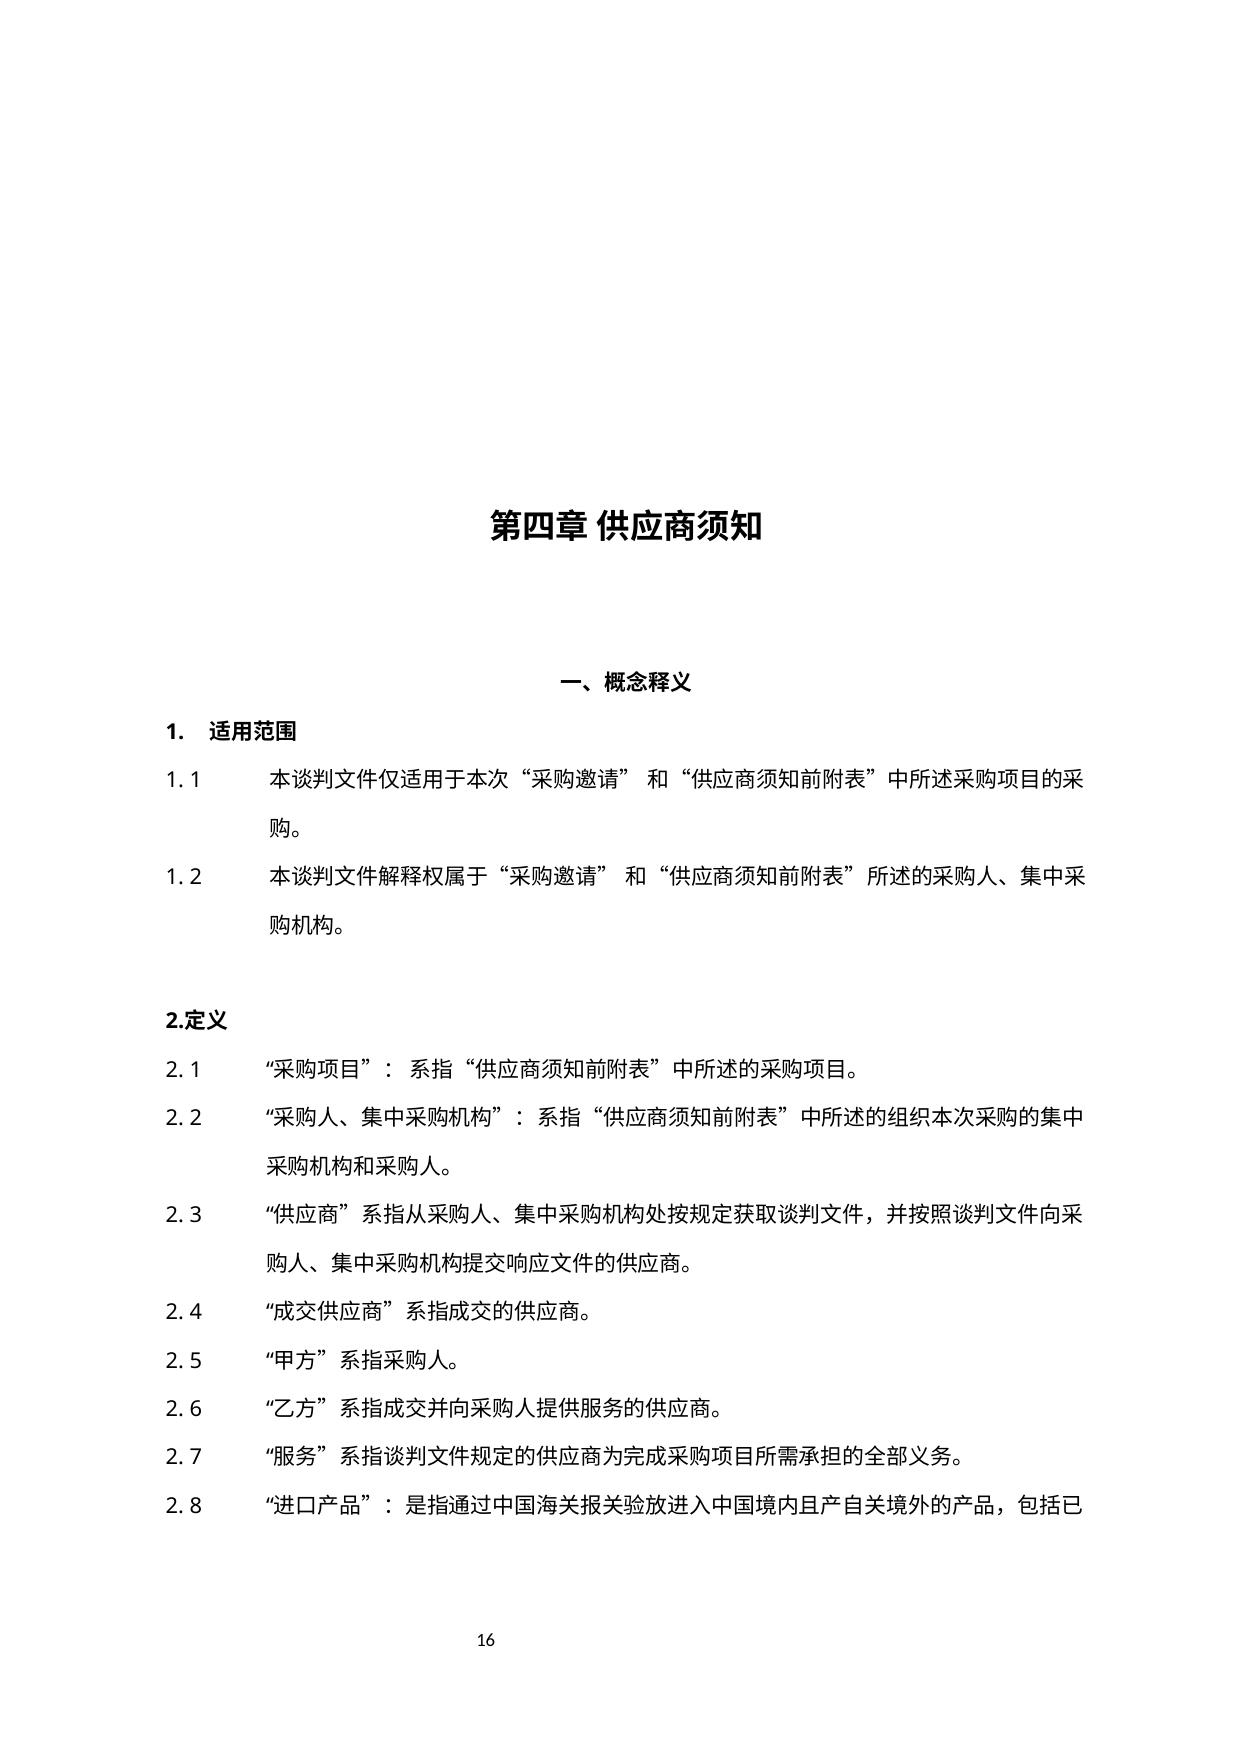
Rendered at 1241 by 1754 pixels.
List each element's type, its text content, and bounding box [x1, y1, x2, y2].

list “成交供应商”系指成交的供应商。 [165, 1294, 1087, 1327]
list 适用范围 [165, 713, 1087, 746]
list “甲方”系指采购人。 [165, 1342, 1087, 1375]
list “供应商”系指从采购人、集中采购机构处按规定获取谈判文件，并按照谈判文件向采购人、集中采购机构提交响应文件的供应商。 [165, 1197, 1087, 1278]
list 本谈判文件仅适用于本次“采购邀请” 和“供应商须知前附表”中所述采购项目的采购。 [165, 762, 1087, 843]
text 一、概念释义 [165, 665, 1087, 697]
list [165, 1487, 1087, 1520]
text 第四章 供应商须知 [165, 491, 1087, 556]
list “服务”系指谈判文件规定的供应商为完成采购项目所需承担的全部义务。 [165, 1439, 1087, 1472]
list “采购人、集中采购机构”：系指“供应商须知前附表”中所述的组织本次采购的集中采购机构和采购人。 [165, 1100, 1087, 1181]
list “采购项目”： 系指“供应商须知前附表”中所述的采购项目。 [165, 1052, 1087, 1084]
list 2.定义 [121, 1003, 1087, 1036]
list “乙方”系指成交并向采购人提供服务的供应商。 [165, 1391, 1087, 1423]
list 本谈判文件解释权属于“采购邀请” 和“供应商须知前附表”所述的采购人、集中采购机构。 [165, 859, 1087, 940]
